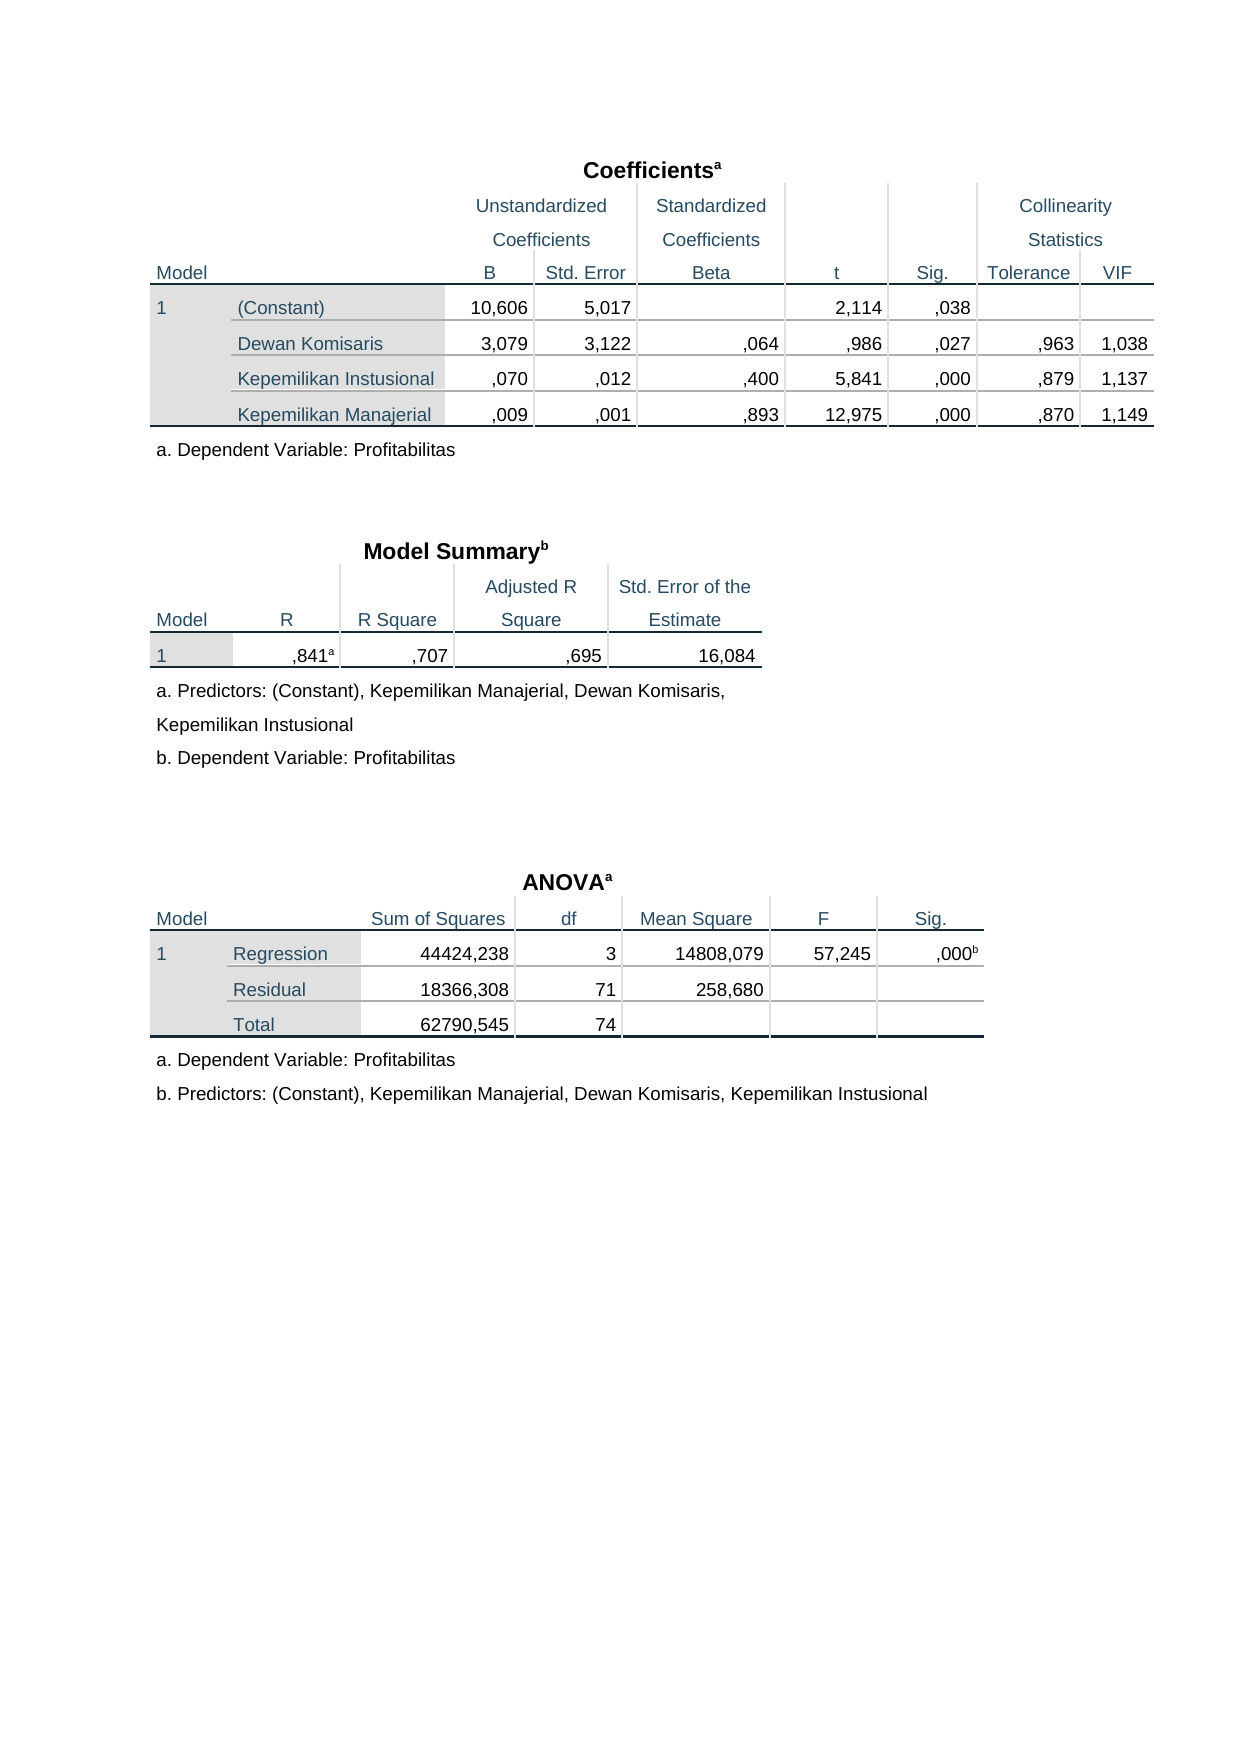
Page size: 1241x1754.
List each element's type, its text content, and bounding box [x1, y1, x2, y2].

table_cell 3,079 [445, 321, 533, 354]
table_cell 16,084 [609, 633, 762, 666]
table_cell Dewan Komisaris [231, 321, 445, 354]
table_cell R Square [341, 564, 453, 631]
table_header Coefficientsa [150, 150, 1154, 183]
table_cell Beta [638, 250, 784, 283]
table_cell Sig. [878, 896, 984, 929]
table_cell ,038 [889, 285, 976, 319]
table_cell 71 [516, 967, 621, 1000]
table_header Model Summaryb [150, 531, 762, 564]
table_cell Tolerance [978, 250, 1079, 283]
table_cell Sig. [889, 183, 976, 283]
table_cell 2,114 [786, 285, 887, 319]
table_cell a. Dependent Variable: Profitabilitas [150, 1038, 984, 1071]
table_cell 1,137 [1081, 356, 1154, 389]
table_cell ,070 [445, 356, 533, 389]
table_cell 1,038 [1081, 321, 1154, 354]
table_cell t [786, 183, 887, 283]
table_cell Kepemilikan Instusional [231, 356, 445, 389]
table_cell Std. Error of the Estimate [609, 564, 762, 631]
table_cell Mean Square [623, 896, 769, 929]
table_cell Model [150, 183, 445, 283]
table_cell a. Dependent Variable: Profitabilitas [150, 427, 1154, 460]
table_header ANOVAa [150, 863, 984, 896]
table_cell F [771, 896, 876, 929]
table_cell 10,606 [445, 285, 533, 319]
table_cell Kepemilikan Manajerial [231, 392, 445, 425]
table_cell ,000 [889, 356, 976, 389]
table_cell ,001 [535, 392, 636, 425]
table_cell b. Dependent Variable: Profitabilitas [150, 735, 762, 768]
table_cell ,879 [978, 356, 1079, 389]
table_cell ,986 [786, 321, 887, 354]
table_cell ,027 [889, 321, 976, 354]
table_cell [878, 967, 984, 1000]
table_cell ,000b [878, 931, 984, 964]
table_cell Total [227, 1002, 361, 1035]
table_cell VIF [1081, 250, 1154, 283]
table_cell [1081, 285, 1154, 319]
table_cell ,000 [889, 392, 976, 425]
table_cell R [233, 564, 339, 631]
table_cell 74 [516, 1002, 621, 1035]
table_cell ,841a [233, 633, 339, 666]
table_cell B [445, 250, 533, 283]
table_cell 18366,308 [361, 967, 514, 1000]
table_cell [771, 1002, 876, 1035]
table_cell b. Predictors: (Constant), Kepemilikan Manajerial, Dewan Komisaris, Kepemilikan Instusional [150, 1071, 984, 1104]
table_cell 5,017 [535, 285, 636, 319]
table_cell a. Predictors: (Constant), Kepemilikan Manajerial, Dewan Komisaris, Kepemilikan Instusional [150, 668, 762, 735]
table_cell ,963 [978, 321, 1079, 354]
table_cell Residual [227, 967, 361, 1000]
table_cell ,064 [638, 321, 784, 354]
table_cell 258,680 [623, 967, 769, 1000]
table_cell 44424,238 [361, 931, 514, 964]
table_cell Model [150, 896, 361, 929]
table_cell Collinearity Statistics [978, 183, 1154, 250]
table_cell df [516, 896, 621, 929]
table_cell 3,122 [535, 321, 636, 354]
table_cell Sum of Squares [361, 896, 514, 929]
table_cell Unstandardized Coefficients [445, 183, 636, 250]
table_cell ,400 [638, 356, 784, 389]
table_cell ,695 [455, 633, 607, 666]
table_cell 1 [150, 285, 231, 425]
table_cell 57,245 [771, 931, 876, 964]
table_cell [638, 285, 784, 319]
table_cell ,707 [341, 633, 453, 666]
table_cell 1 [150, 931, 227, 1035]
table_cell [878, 1002, 984, 1035]
table_cell ,893 [638, 392, 784, 425]
table_cell 5,841 [786, 356, 887, 389]
table_cell ,012 [535, 356, 636, 389]
table_cell ,009 [445, 392, 533, 425]
table_cell 62790,545 [361, 1002, 514, 1035]
table_cell Adjusted R Square [455, 564, 607, 631]
table_cell [978, 285, 1079, 319]
table_cell 14808,079 [623, 931, 769, 964]
table_cell Model [150, 564, 233, 631]
table_cell 12,975 [786, 392, 887, 425]
table_cell 3 [516, 931, 621, 964]
table_cell [771, 967, 876, 1000]
table_cell Std. Error [535, 250, 636, 283]
table_cell (Constant) [231, 285, 445, 319]
table_cell Regression [227, 931, 361, 964]
table_cell [623, 1002, 769, 1035]
table_cell Standardized Coefficients [638, 183, 784, 250]
table_cell 1,149 [1081, 392, 1154, 425]
table_cell ,870 [978, 392, 1079, 425]
table_cell 1 [150, 633, 233, 666]
